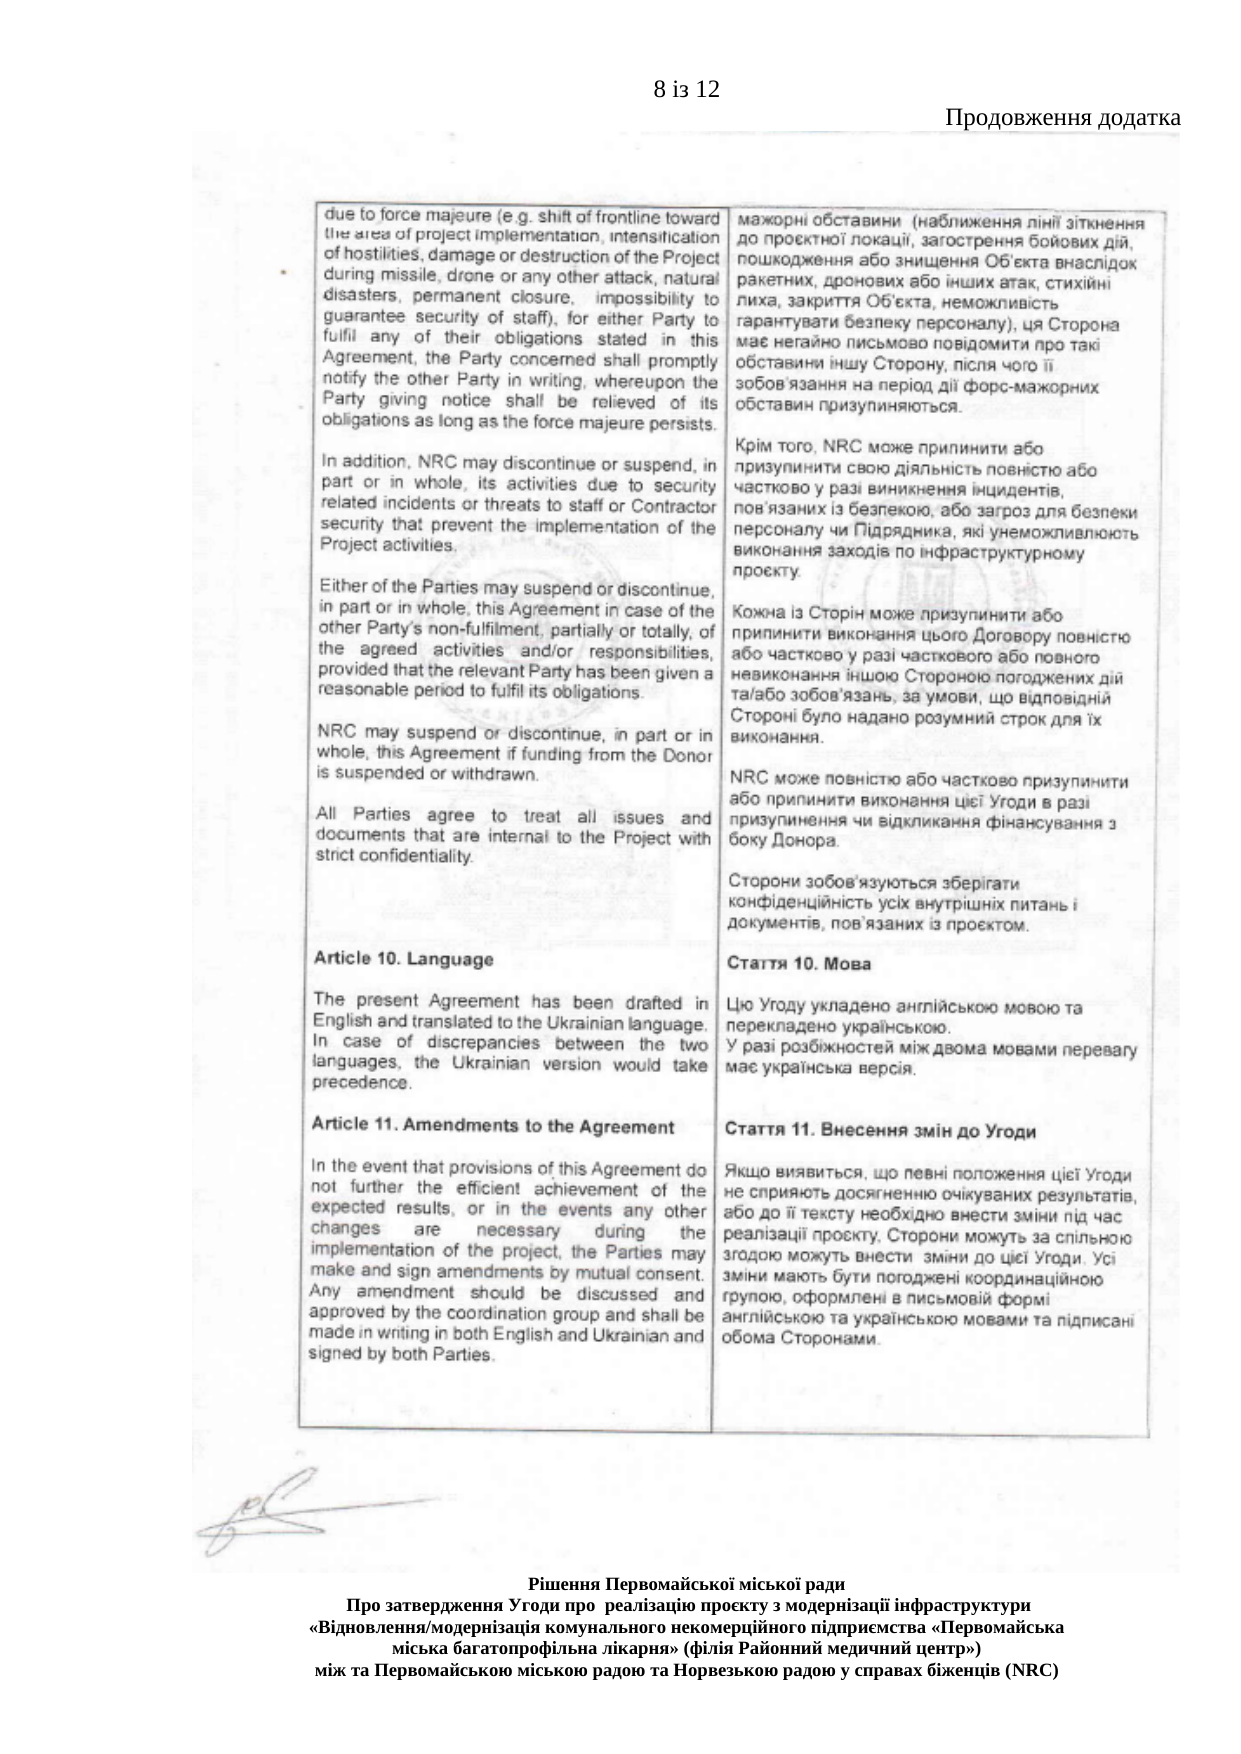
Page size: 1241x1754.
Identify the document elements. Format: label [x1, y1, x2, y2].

picture [192, 131, 1180, 1573]
